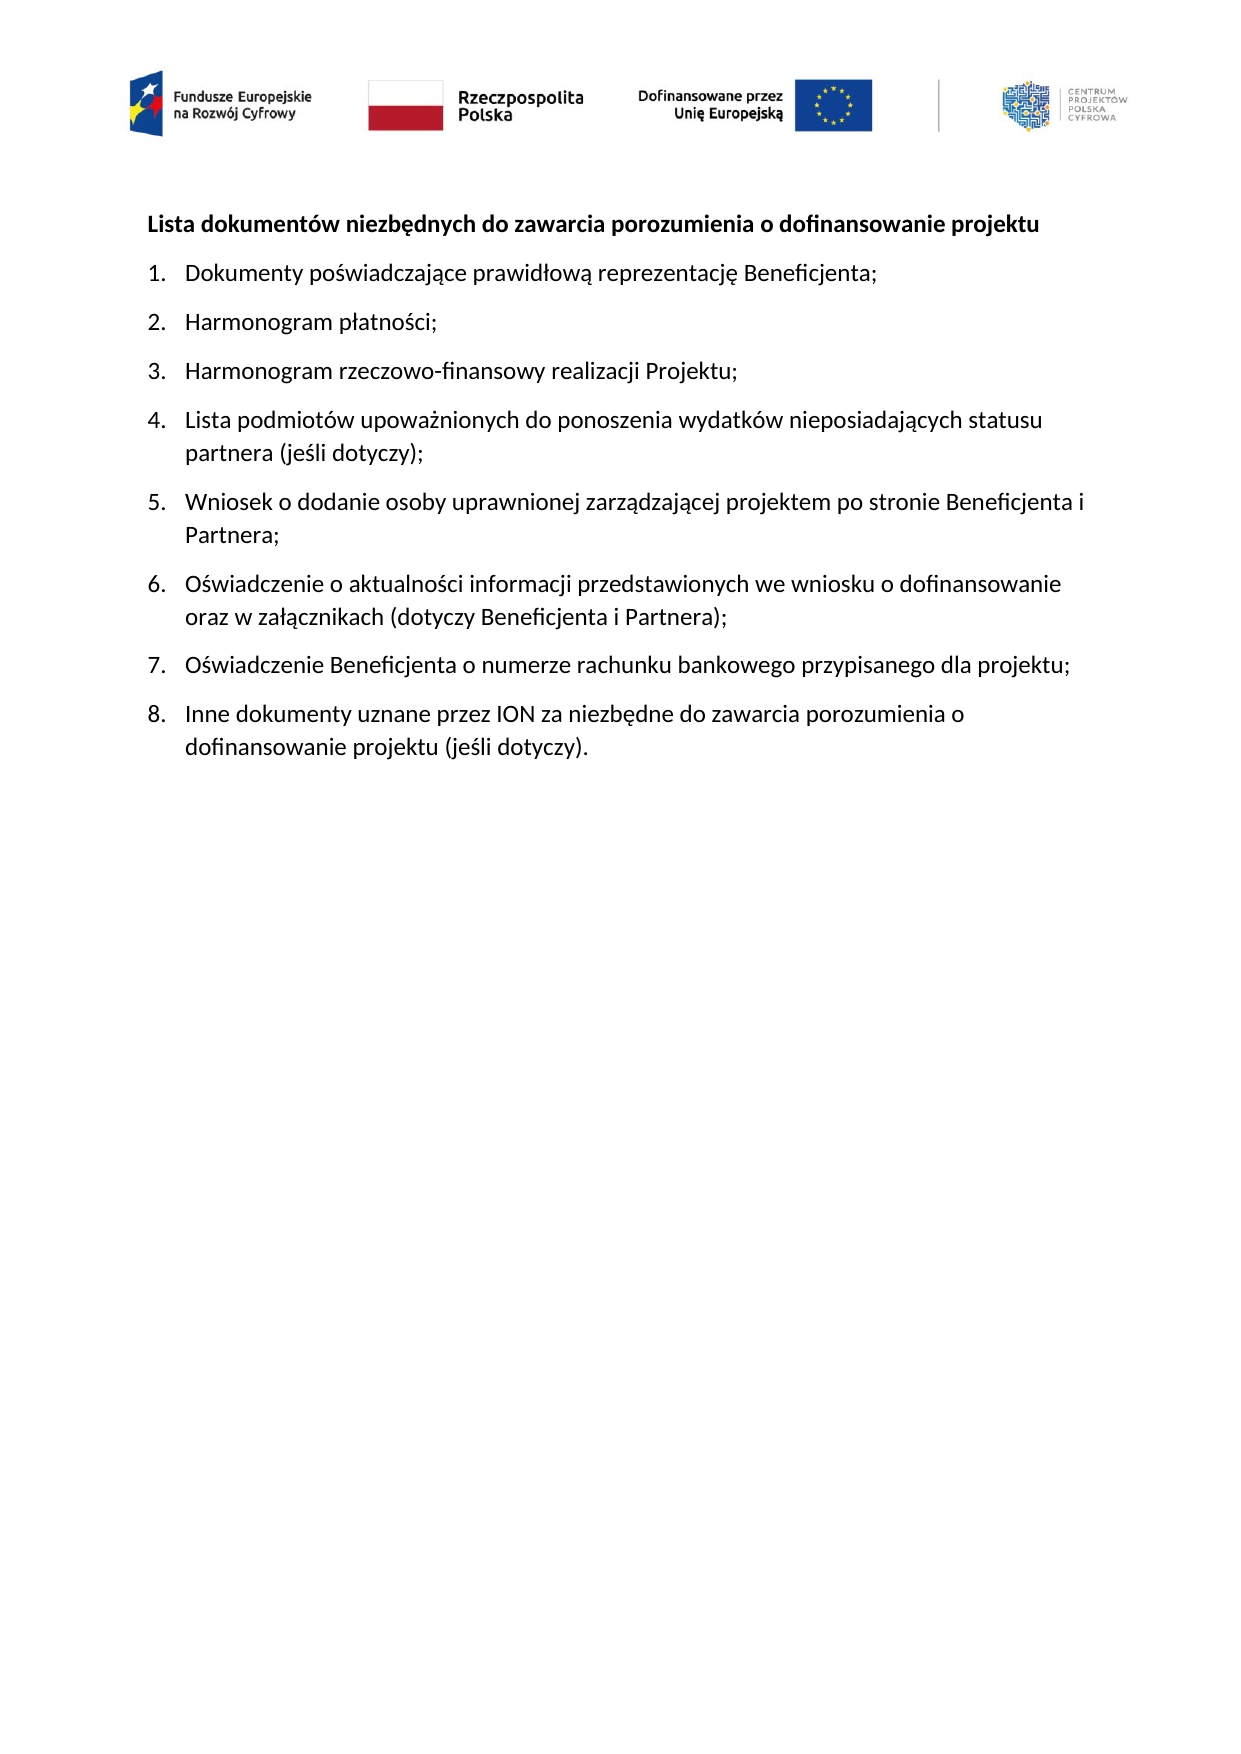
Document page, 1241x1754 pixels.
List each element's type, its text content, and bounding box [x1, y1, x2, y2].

list Oświadczenie o aktualności informacji przedstawionych we wniosku o dofinansowanie oraz w załącznikach (dotyczy Beneficjenta i Partnera); [147, 568, 1107, 631]
text Lista dokumentów niezbędnych do zawarcia porozumienia o dofinansowanie projektu [147, 208, 1159, 239]
picture [108, 48, 1159, 158]
list Oświadczenie Beneficjenta o numerze rachunku bankowego przypisanego dla projektu; [147, 649, 1107, 680]
list Lista podmiotów upoważnionych do ponoszenia wydatków nieposiadających statusu partnera (jeśli dotyczy); [147, 404, 1107, 468]
list Harmonogram rzeczowo-finansowy realizacji Projektu; [147, 355, 1107, 386]
list Wniosek o dodanie osoby uprawnionej zarządzającej projektem po stronie Beneficjenta i Partnera; [147, 486, 1107, 549]
list Dokumenty poświadczające prawidłową reprezentację Beneficjenta; [147, 258, 1107, 288]
list Harmonogram płatności; [147, 306, 1107, 337]
list Inne dokumenty uznane przez ION za niezbędne do zawarcia porozumienia o dofinansowanie projektu (jeśli dotyczy). [147, 698, 1107, 761]
